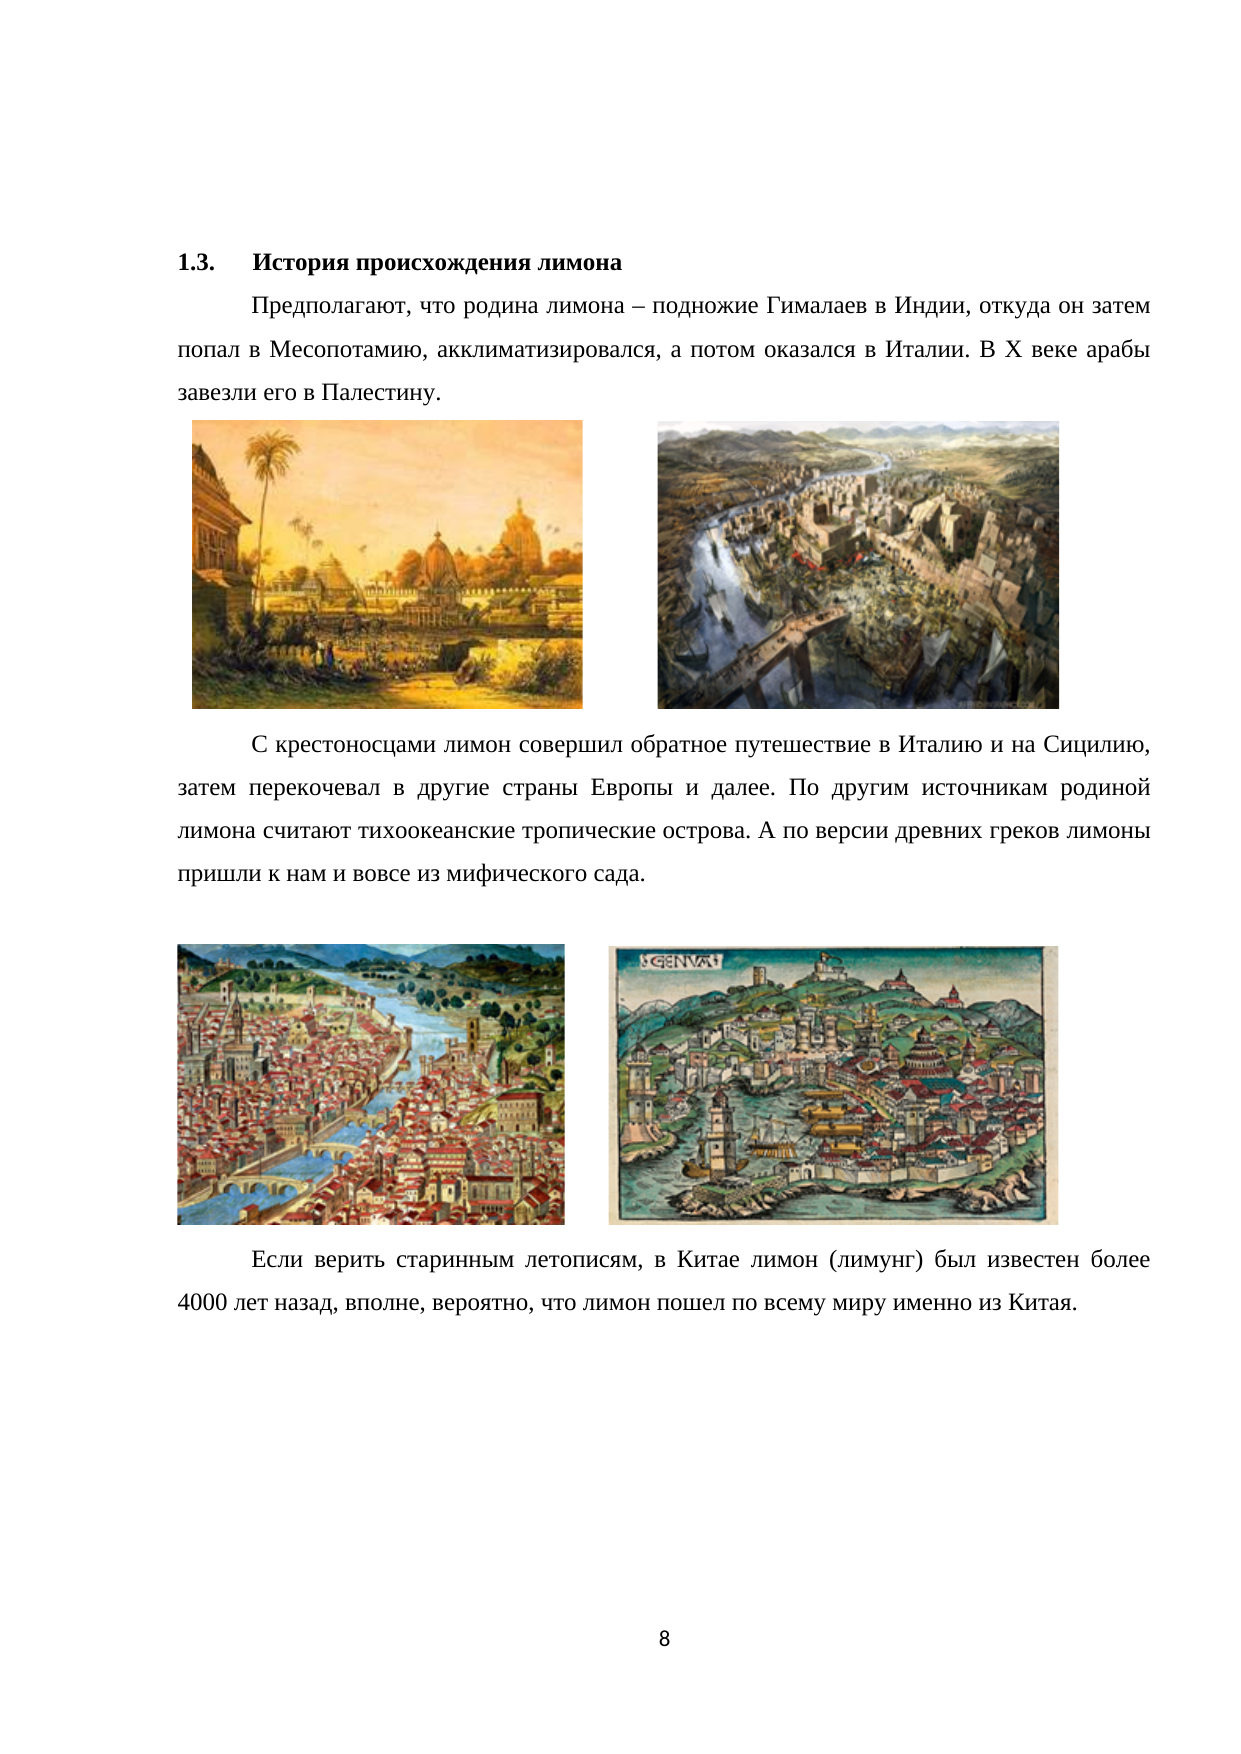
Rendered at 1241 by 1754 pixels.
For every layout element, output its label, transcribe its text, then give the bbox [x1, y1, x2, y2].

picture [657, 421, 1060, 709]
text Предполагают, что родина лимона – подножие Гималаев в Индии, откуда он затем попал в Месопотамию, акклиматизировался, а потом оказался в Италии. В X веке арабы завезли его в Палестину. [177, 291, 1152, 406]
list История происхождения лимона [177, 247, 1152, 276]
picture [192, 420, 583, 709]
text Если верить старинным летописям, в Китае лимон (лимунг) был известен более 4000 лет назад, вполне, вероятно, что лимон пошел по всему миру именно из Китая. [177, 1244, 1152, 1316]
text С крестоносцами лимон совершил обратное путешествие в Италию и на Сицилию, затем перекочевал в другие страны Европы и далее. По другим источникам родиной лимона считают тихоокеанские тропические острова. А по версии древних греков лимоны пришли к нам и вовсе из мифического сада. [177, 729, 1152, 887]
picture [177, 944, 565, 1225]
picture [608, 946, 1059, 1225]
